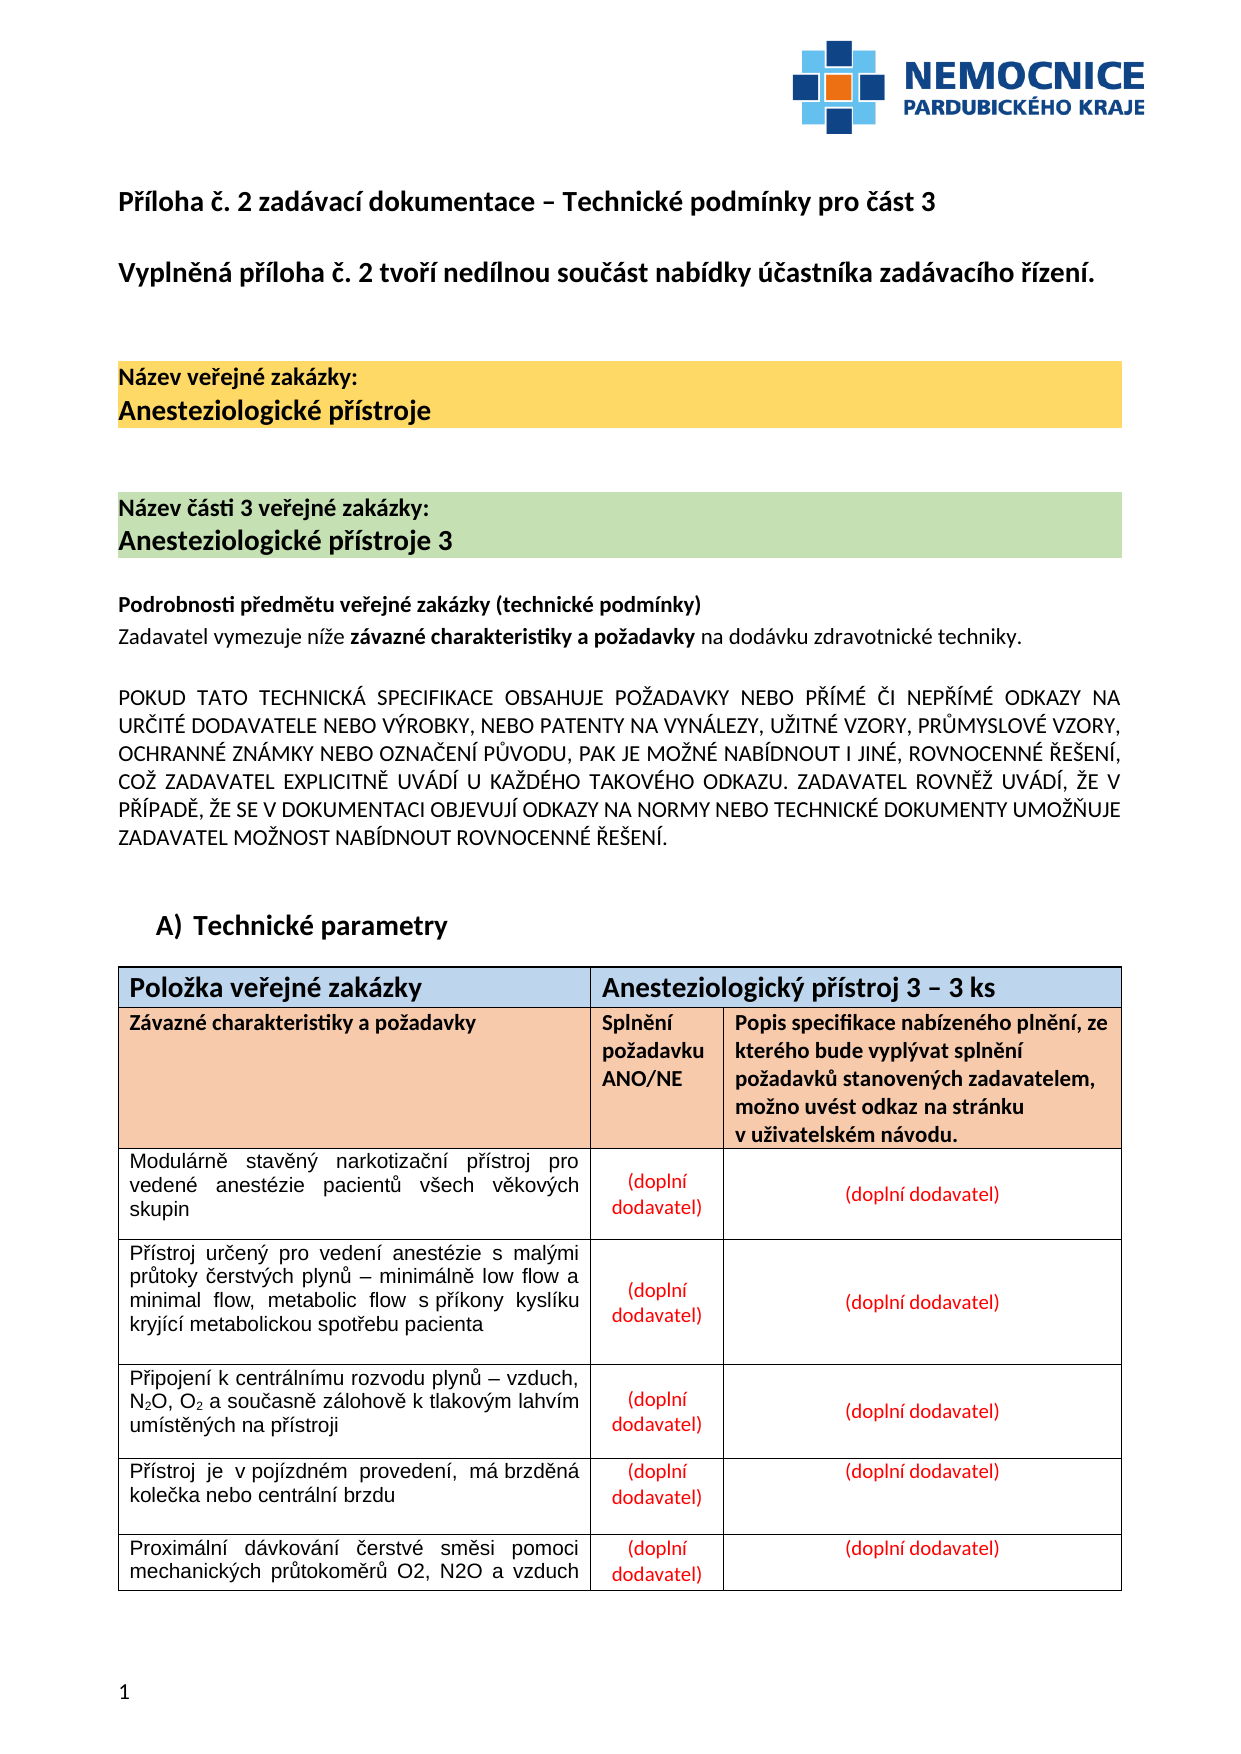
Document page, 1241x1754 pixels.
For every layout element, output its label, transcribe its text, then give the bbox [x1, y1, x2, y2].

table_cell (doplní dodavatel) [591, 1149, 723, 1239]
table_cell Modulárně stavěný narkotizační přístroj pro vedené anestézie pacientů všech věkových skupin [119, 1149, 590, 1239]
table_cell Přístroj je v pojízdném provedení, má brzděná kolečka nebo centrální brzdu [119, 1459, 590, 1534]
table_cell Přístroj určený pro vedení anestézie s malými průtoky čerstvých plynů – minimálně low flow a minimal flow, metabolic flow s příkony kyslíku kryjící metabolickou spotřebu pacienta [119, 1240, 590, 1364]
table_cell (doplní dodavatel) [591, 1240, 723, 1364]
text Název veřejné zakázky: [118, 361, 1122, 392]
text Anesteziologické přístroje [118, 392, 1122, 428]
text Podrobnosti předmětu veřejné zakázky (technické podmínky) [118, 590, 1122, 618]
text Název části 3 veřejné zakázky: [118, 492, 1122, 522]
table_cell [119, 1535, 590, 1589]
table_cell (doplní dodavatel) [724, 1149, 1121, 1239]
table_cell (doplní dodavatel) [724, 1459, 1121, 1534]
table_cell (doplní dodavatel) [724, 1365, 1121, 1457]
text Vyplněná příloha č. 2 tvoří nedílnou součást nabídky účastníka zadávacího řízení. [118, 254, 1122, 290]
text Anesteziologické přístroje 3 [118, 522, 1122, 558]
table_cell (doplní dodavatel) [724, 1240, 1121, 1364]
text Zadavatel vymezuje níže závazné charakteristiky a požadavky na dodávku zdravotnické techniky. [118, 622, 1122, 651]
table_cell Připojení k centrálnímu rozvodu plynů – vzduch, N2O, O2 a současně zálohově k tlakovým lahvím umístěných na přístroji [119, 1365, 590, 1457]
picture [791, 39, 1145, 135]
text POKUD TATO TECHNICKÁ SPECIFIKACE OBSAHUJE POŽADAVKY NEBO PŘÍMÉ ČI NEPŘÍMÉ ODKAZY NA URČITÉ DODAVATELE NEBO VÝROBKY, NEBO PATENTY NA VYNÁLEZY, UŽITNÉ VZORY, PRŮMYSLOVÉ VZORY, OCHRANNÉ ZNÁMKY NEBO OZNAČENÍ PŮVODU, PAK JE MOŽNÉ NABÍDNOUT I JINÉ, ROVNOCENNÉ ŘEŠENÍ, COŽ ZADAVATEL EXPLICITNĚ UVÁDÍ U KAŽDÉHO TAKOVÉHO ODKAZU. ZADAVATEL ROVNĚŽ UVÁDÍ, ŽE V PŘÍPADĚ, ŽE SE V DOKUMENTACI OBJEVUJÍ ODKAZY NA NORMY NEBO TECHNICKÉ DOKUMENTY UMOŽŇUJE ZADAVATEL MOŽNOST NABÍDNOUT ROVNOCENNÉ ŘEŠENÍ. [118, 683, 1122, 851]
table_cell (doplní dodavatel) [591, 1365, 723, 1457]
text Příloha č. 2 zadávací dokumentace – Technické podmínky pro část 3 [118, 183, 1122, 219]
subtitle Technické parametry [156, 907, 1122, 942]
table_cell (doplní dodavatel) [591, 1535, 723, 1589]
table_cell Splnění požadavku ANO/NE [591, 1008, 723, 1148]
table_cell Závazné charakteristiky a požadavky [119, 1008, 590, 1148]
table_cell Popis specifikace nabízeného plnění, ze kterého bude vyplývat splnění požadavků stanovených zadavatelem, možno uvést odkaz na stránku v uživatelském návodu. [724, 1008, 1121, 1148]
table_header Položka veřejné zakázky [119, 968, 590, 1007]
table_cell (doplní dodavatel) [724, 1535, 1121, 1589]
table_header Anesteziologický přístroj 3 – 3 ks [591, 968, 1121, 1007]
table_cell (doplní dodavatel) [591, 1459, 723, 1534]
